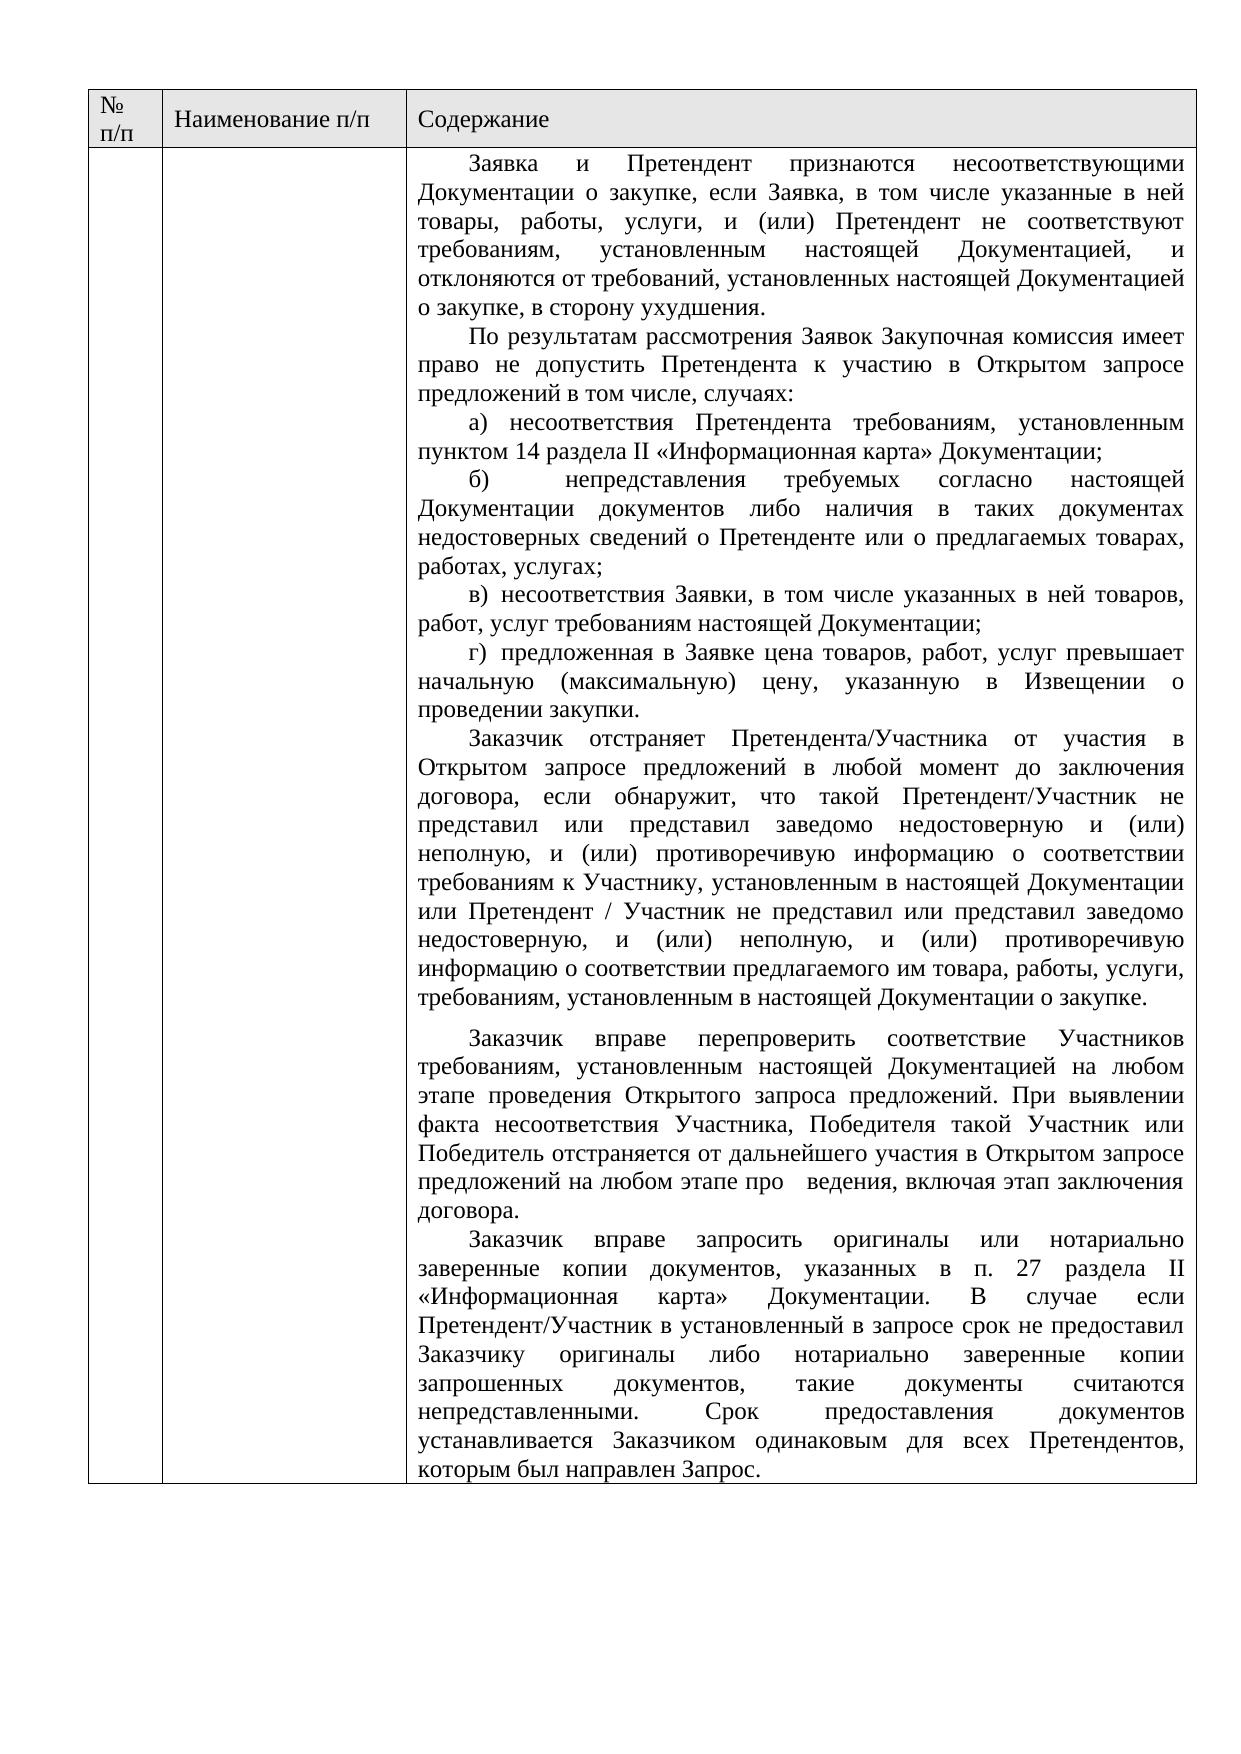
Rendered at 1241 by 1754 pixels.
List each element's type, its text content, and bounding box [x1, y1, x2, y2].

table_header Содержание [407, 90, 1196, 147]
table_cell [163, 148, 406, 1483]
table_header № п/п [89, 90, 162, 147]
table_header Наименование п/п [163, 90, 406, 147]
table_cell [407, 148, 1196, 1483]
table_cell [89, 148, 162, 1483]
